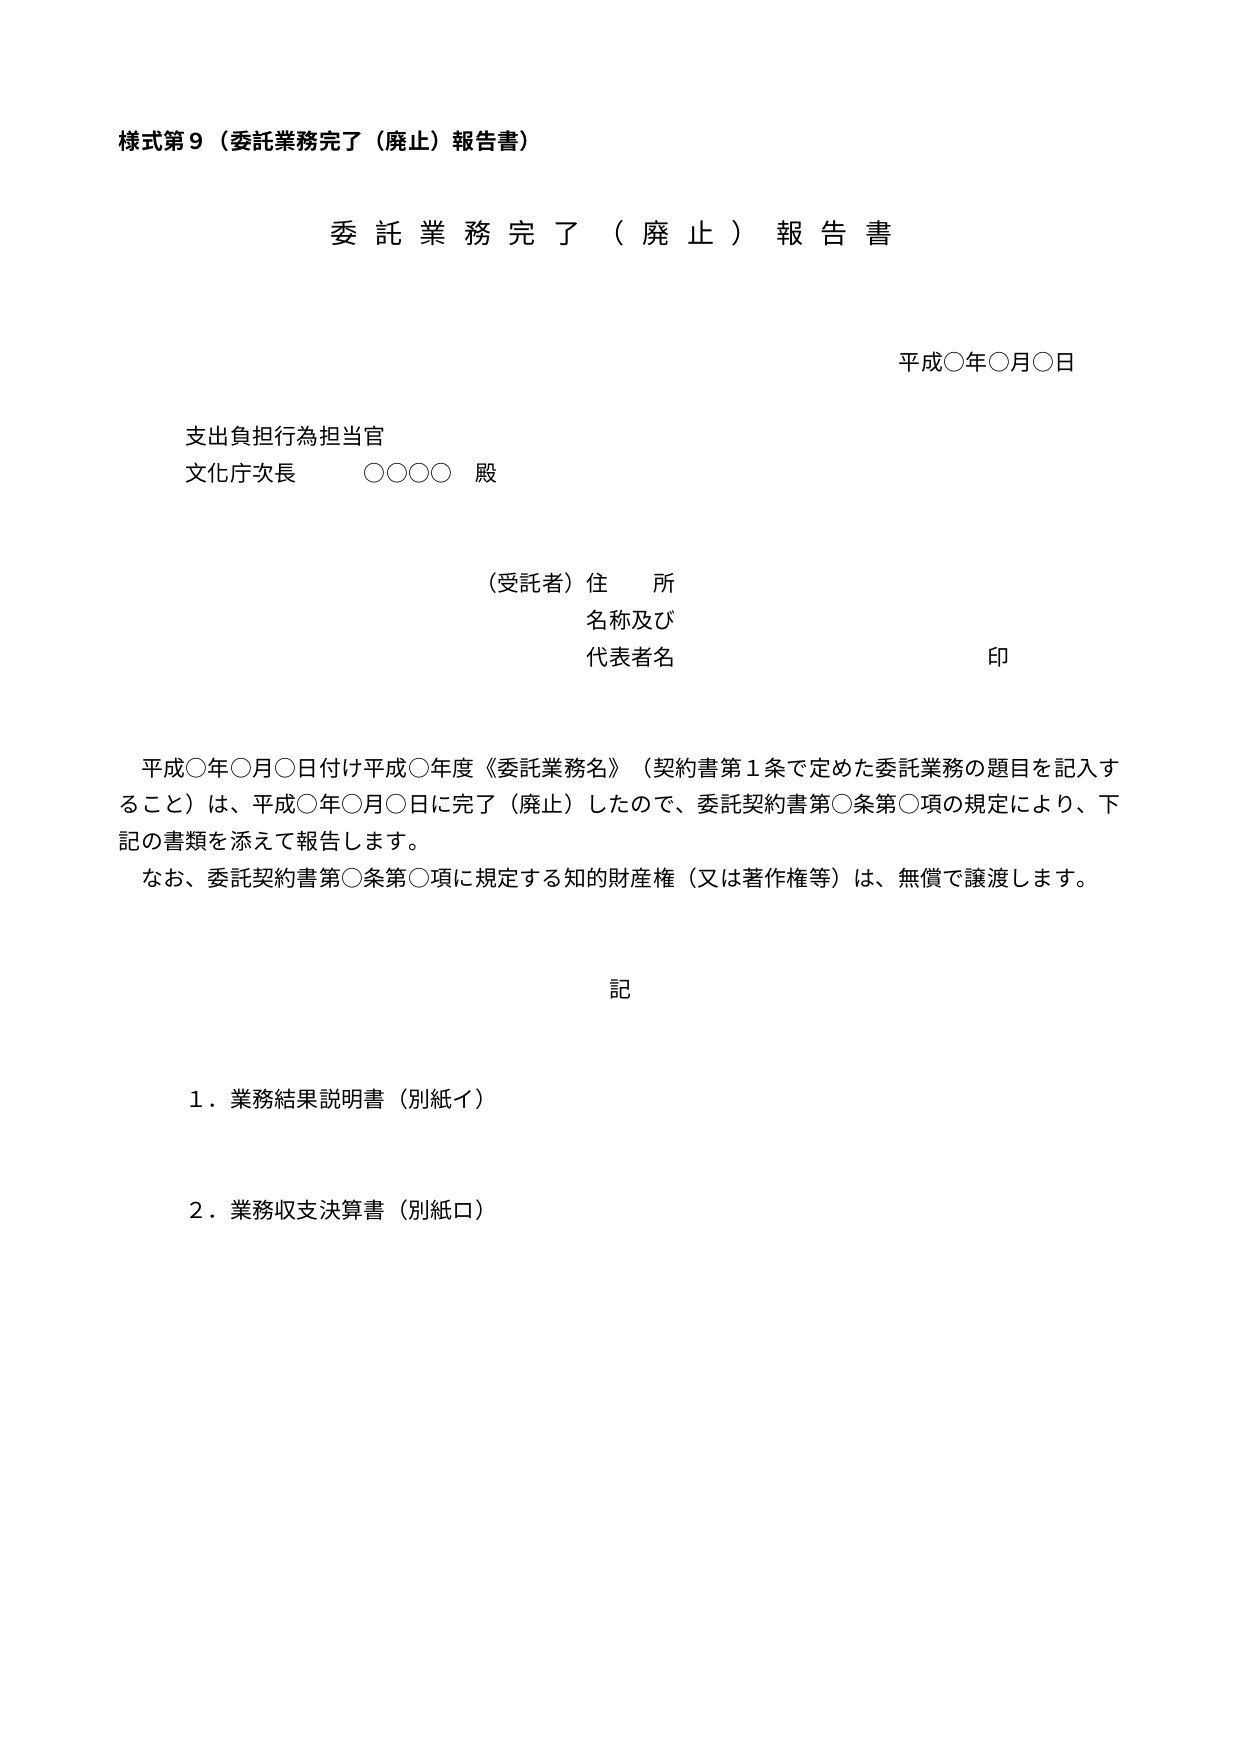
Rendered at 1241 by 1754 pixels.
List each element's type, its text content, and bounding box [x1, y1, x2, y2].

text 平成○年○月○日付け平成○年度《委託業務名》（契約書第１条で定めた委託業務の題目を記入すること）は、平成○年○月○日に完了（廃止）したので、委託契約書第○条第○項の規定により、下記の書類を添えて報告します。 [118, 748, 1122, 858]
text 様式第９（委託業務完了（廃止）報告書） [118, 121, 1122, 158]
text 平成○年○月○日 [873, 342, 1122, 379]
text 文化庁次長 ○○○○ 殿 [174, 453, 1122, 490]
text １．業務結果説明書（別紙イ） [185, 1080, 1122, 1117]
text 記 [118, 969, 1122, 1006]
text 委託業務完了（廃止）報告書 [118, 195, 1122, 268]
text 支出負担行為担当官 [174, 416, 1122, 453]
text （受託者）住 所 [463, 563, 1122, 600]
text 代表者名 印 [574, 637, 1122, 674]
text 名称及び [574, 600, 1122, 637]
text なお、委託契約書第○条第○項に規定する知的財産権（又は著作権等）は、無償で譲渡します。 [118, 858, 1122, 895]
text ２．業務収支決算書（別紙ロ） [185, 1190, 1122, 1227]
